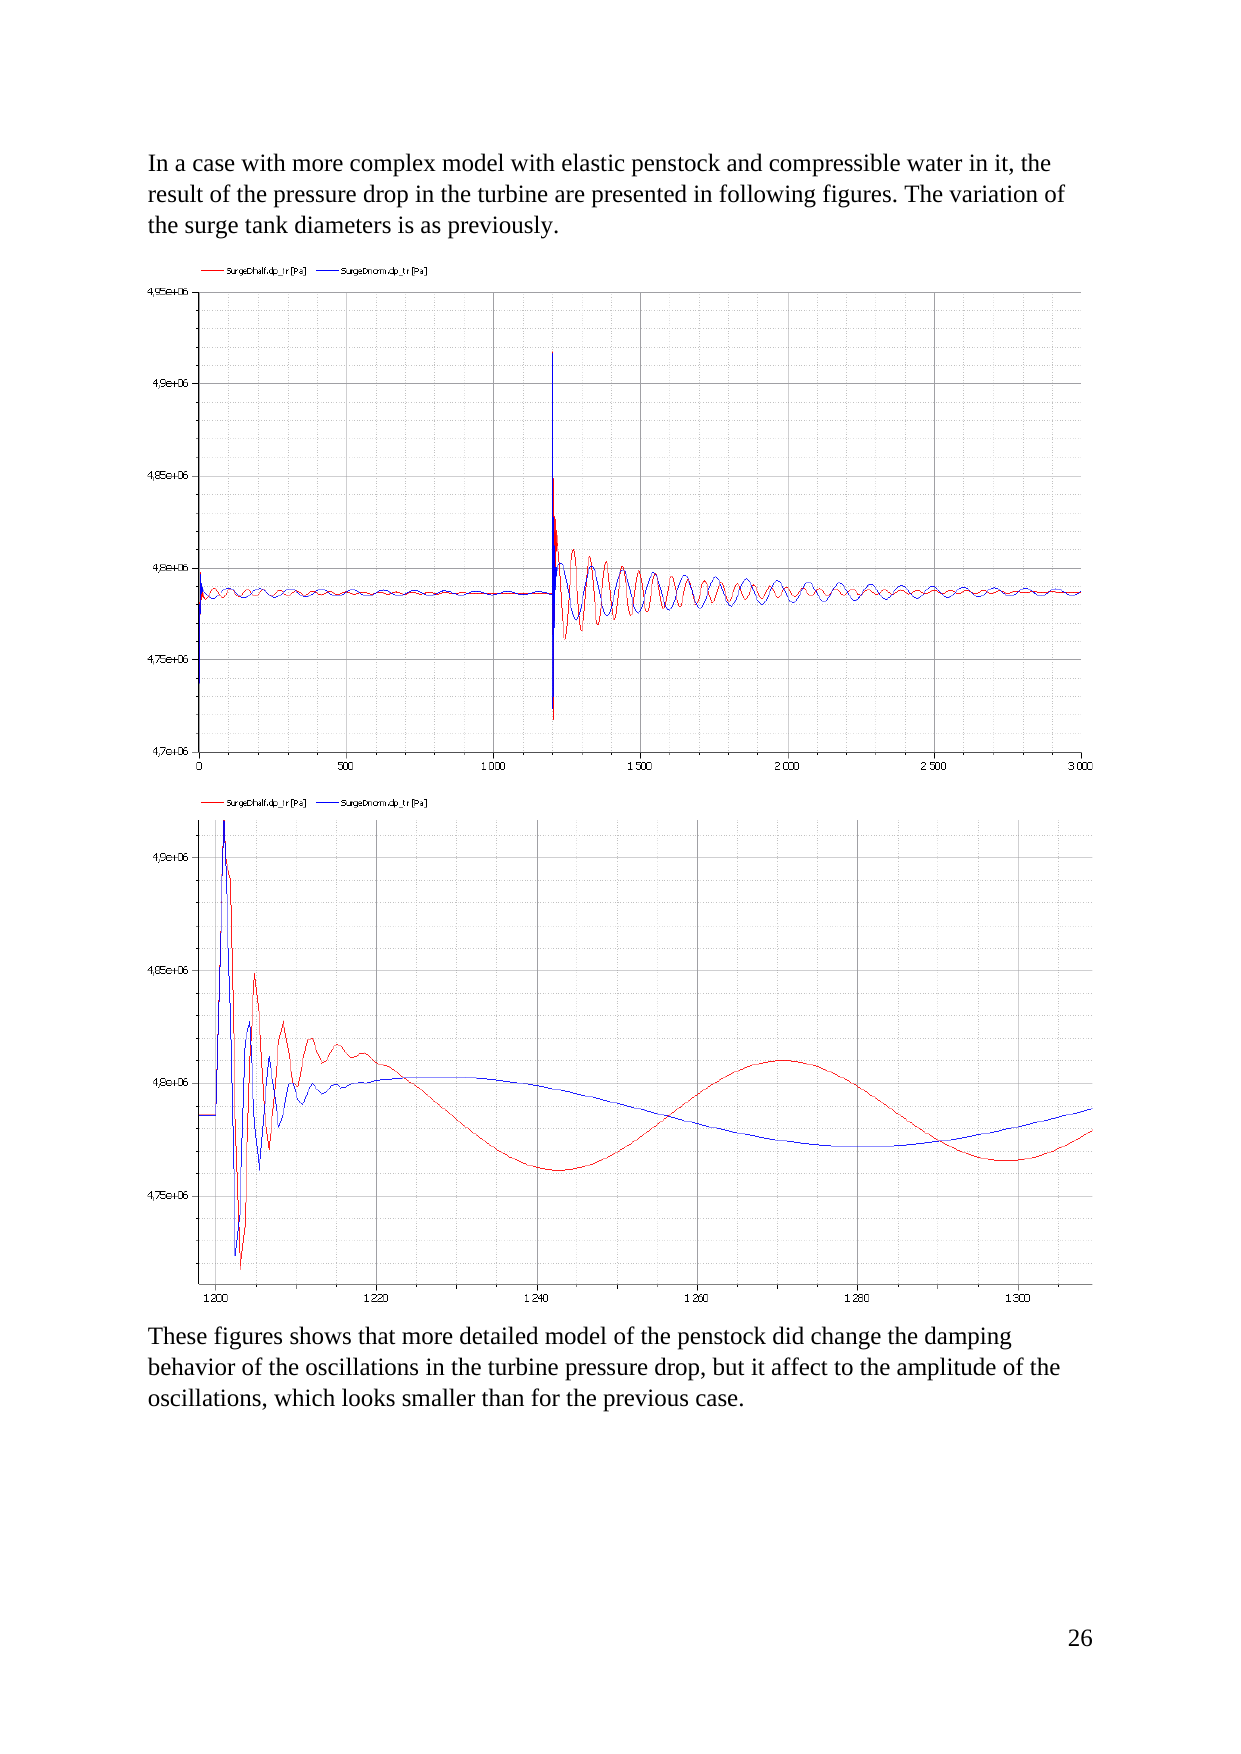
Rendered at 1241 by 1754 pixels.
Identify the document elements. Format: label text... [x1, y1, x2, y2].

picture [147, 257, 1093, 771]
text In a case with more complex model with elastic penstock and compressible water in it, the result of the pressure drop in the turbine are presented in following figures. The variation of the surge tank diameters is as previously. [148, 148, 1093, 238]
text These figures shows that more detailed model of the penstock did change the damping behavior of the oscillations in the turbine pressure drop, but it affect to the amplitude of the oscillations, which looks smaller than for the previous case. [148, 1321, 1093, 1412]
picture [147, 789, 1093, 1303]
